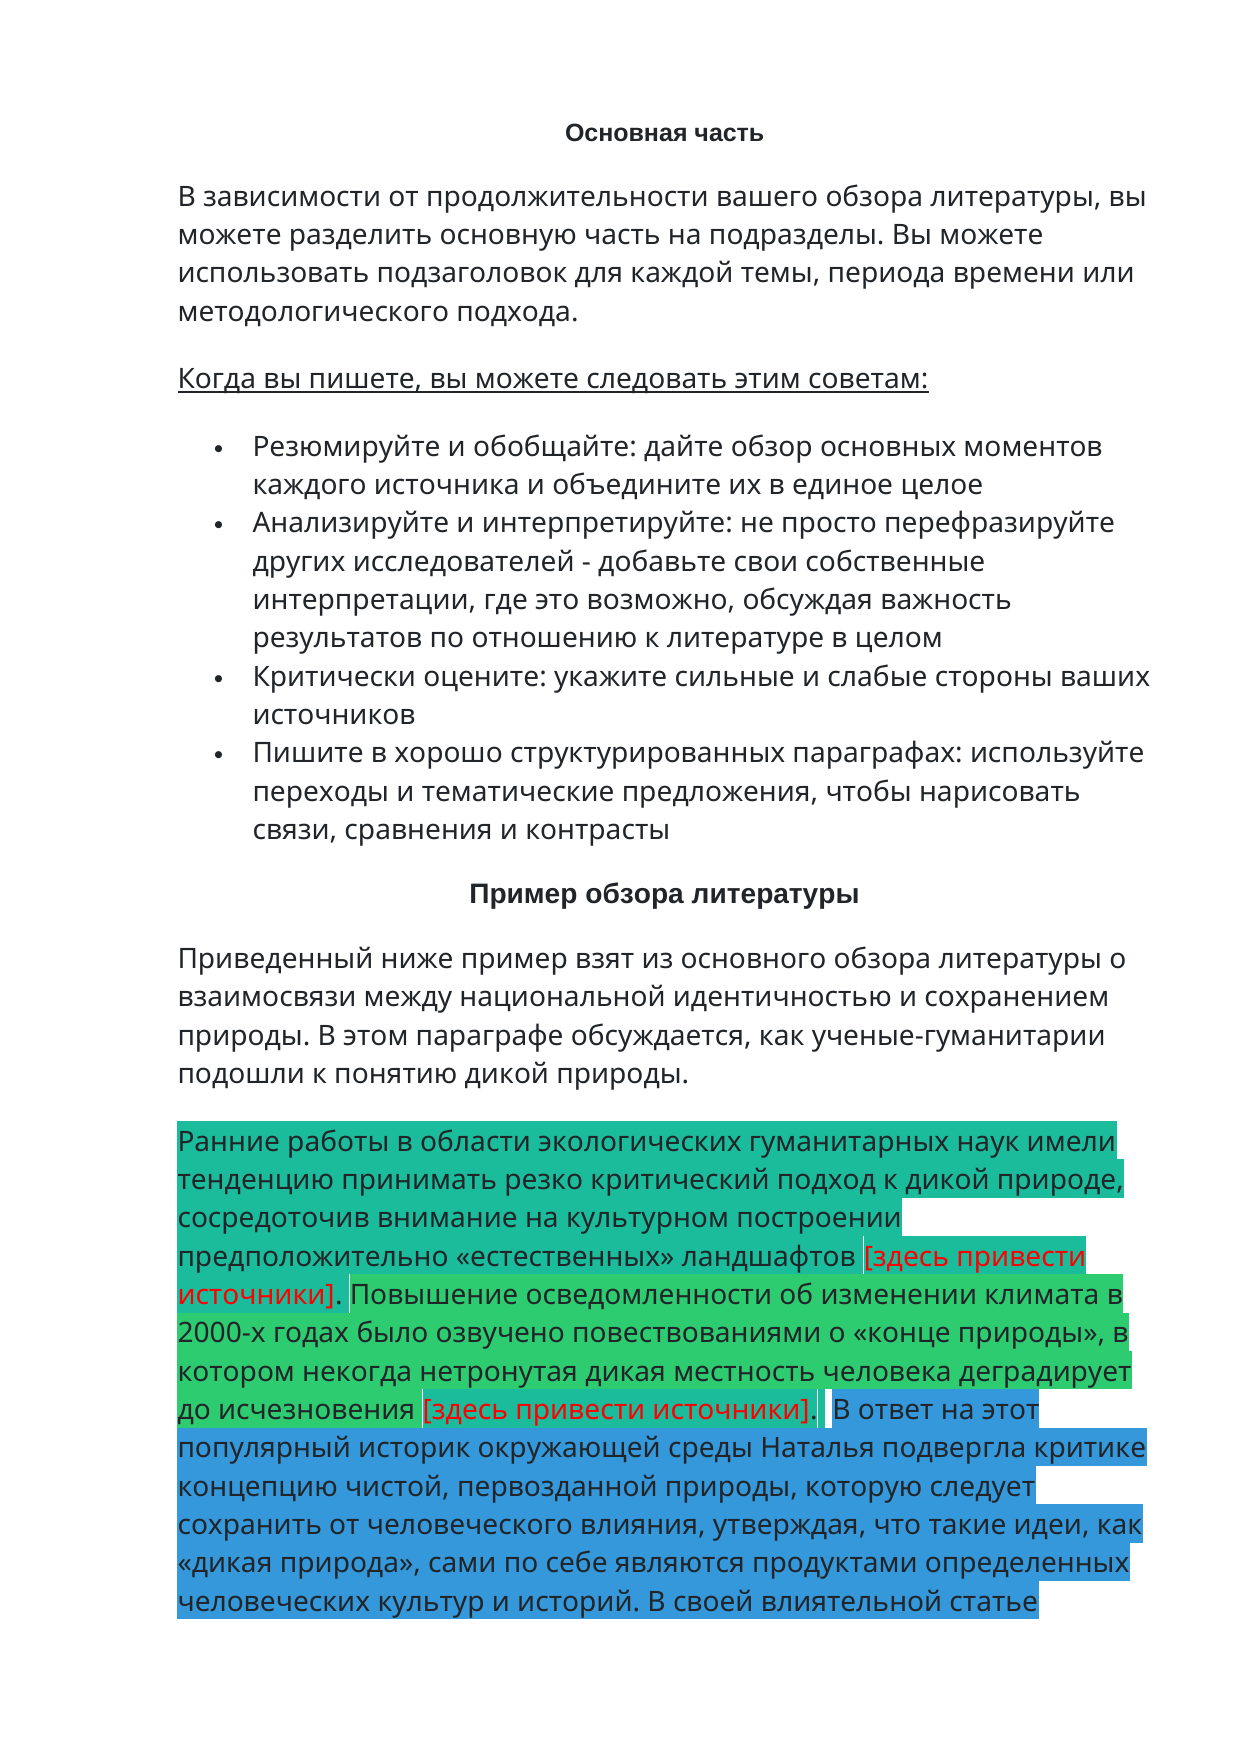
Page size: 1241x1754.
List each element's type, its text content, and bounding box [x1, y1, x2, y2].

text Когда вы пишете, вы можете следовать этим советам: [177, 358, 1152, 397]
text Пример обзора литературы [177, 877, 1152, 909]
list Резюмируйте и обобщайте: дайте обзор основных моментов каждого источника и объедините их в единое целое [215, 426, 1152, 503]
list Пишите в хорошо структурированных параграфах: используйте переходы и тематические предложения, чтобы нарисовать связи, сравнения и контрасты [215, 733, 1152, 848]
text Основная часть [177, 118, 1152, 147]
text Приведенный ниже пример взят из основного обзора литературы о взаимосвязи между национальной идентичностью и сохранением природы. В этом параграфе обсуждается, как ученые-гуманитарии подошли к понятию дикой природы. [177, 938, 1152, 1092]
list Критически оцените: укажите сильные и слабые стороны ваших источников [215, 656, 1152, 733]
list Анализируйте и интерпретируйте: не просто перефразируйте других исследователей - добавьте свои собственные интерпретации, где это возможно, обсуждая важность результатов по отношению к литературе в целом [215, 503, 1152, 656]
text В зависимости от продолжительности вашего обзора литературы, вы можете разделить основную часть на подразделы. Вы можете использовать подзаголовок для каждой темы, периода времени или методологического подхода. [177, 176, 1152, 329]
